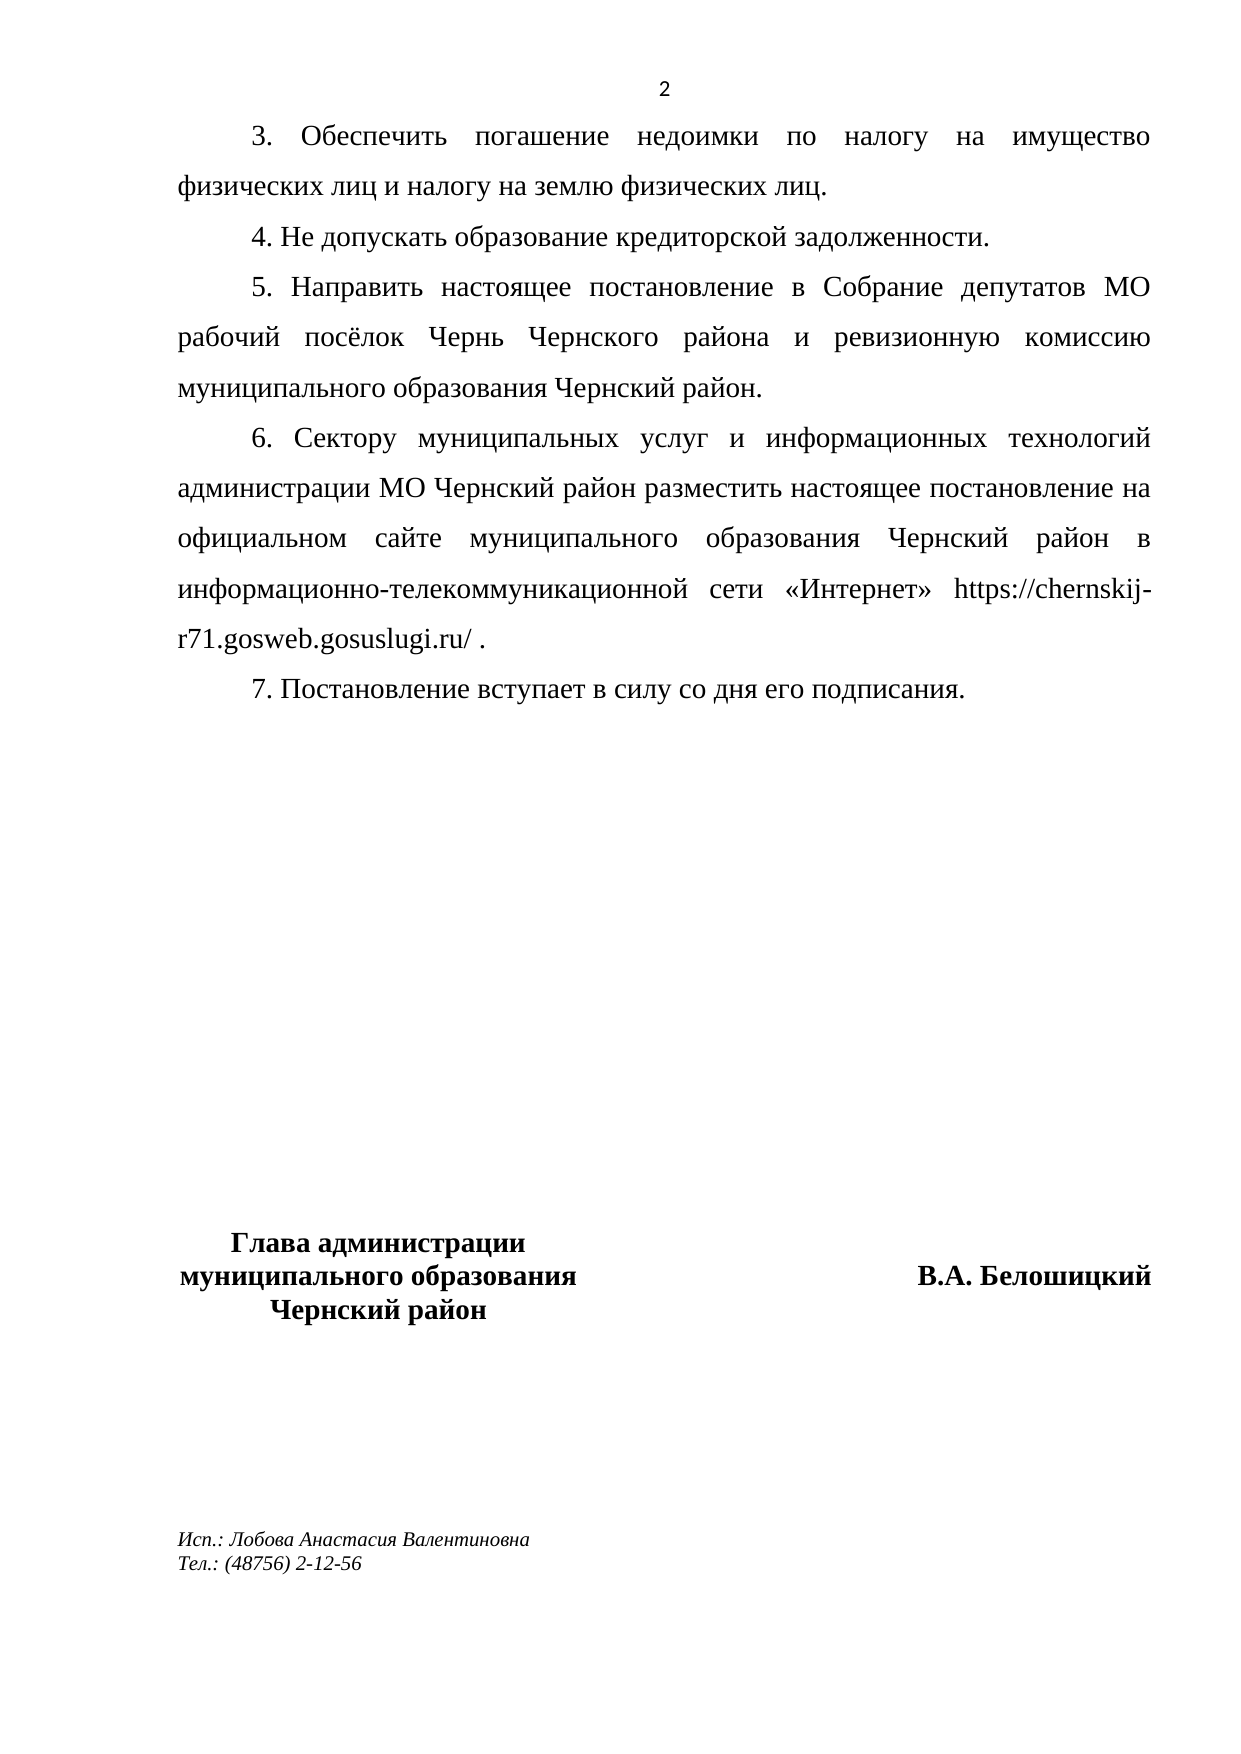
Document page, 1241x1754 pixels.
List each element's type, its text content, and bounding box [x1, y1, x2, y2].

list 7. Постановление вступает в силу со дня его подписания. [177, 672, 1152, 705]
list 3. Обеспечить погашение недоимки по налогу на имущество физических лиц и налогу на землю физических лиц. [177, 118, 1152, 202]
list Исп.: Лобова Анастасия Валентиновна [177, 1527, 1152, 1551]
list Тел.: (48756) 2-12-56 [177, 1551, 1152, 1575]
table_header Глава администрации муниципального образования Чернский район [166, 1225, 591, 1326]
list 6. Сектору муниципальных услуг и информационных технологий администрации МО Чернский район разместить настоящее постановление на официальном сайте муниципального образования Чернский район в информационно-телекоммуникационной сети «Интернет» https://chernskij-r71.gosweb.gosuslugi.ru/ . [177, 420, 1152, 655]
list 5. Направить настоящее постановление в Собрание депутатов МО рабочий посёлок Чернь Чернского района и ревизионную комиссию муниципального образования Чернский район. [177, 269, 1152, 403]
table_header В.А. Белошицкий [591, 1225, 1163, 1326]
list 4. Не допускать образование кредиторской задолженности. [177, 219, 1152, 252]
